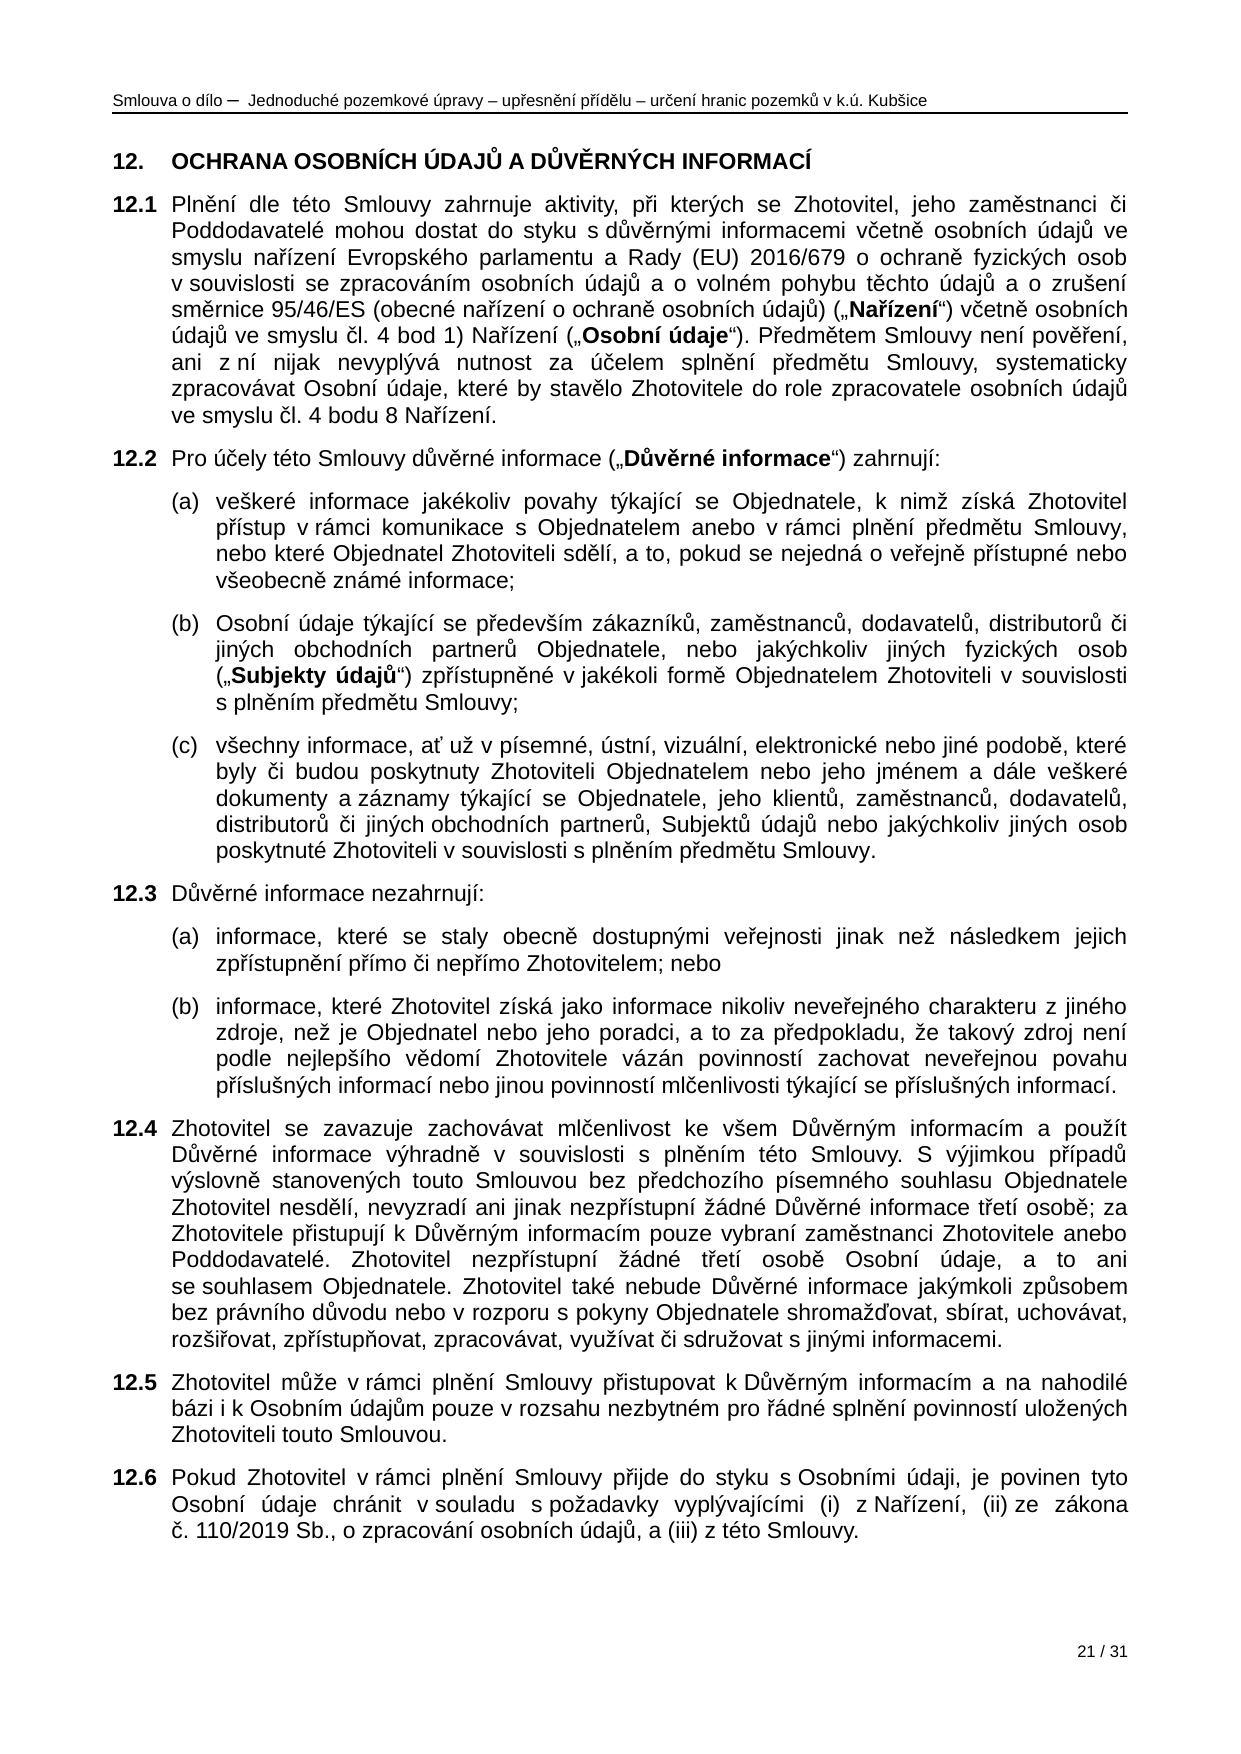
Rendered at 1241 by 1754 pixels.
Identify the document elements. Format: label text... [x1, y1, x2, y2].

text Důvěrné informace nezahrnují: [112, 880, 1128, 907]
text Pokud Zhotovitel v rámci plnění Smlouvy přijde do styku s Osobními údaji, je povinen tyto Osobní údaje chránit v souladu s požadavky vyplývajícími (i) z Nařízení, (ii) ze zákona č. 110/2019 Sb., o zpracování osobních údajů, a (iii) z této Smlouvy. [112, 1464, 1128, 1543]
text Pro účely této Smlouvy důvěrné informace („Důvěrné informace“) zahrnují: [112, 444, 1128, 471]
text Zhotovitel se zavazuje zachovávat mlčenlivost ke všem Důvěrným informacím a použít Důvěrné informace výhradně v souvislosti s plněním této Smlouvy. S výjimkou případů výslovně stanovených touto Smlouvou bez předchozího písemného souhlasu Objednatele Zhotovitel nesdělí, nevyzradí ani jinak nezpřístupní žádné Důvěrné informace třetí osobě; za Zhotovitele přistupují k Důvěrným informacím pouze vybraní zaměstnanci Zhotovitele anebo Poddodavatelé. Zhotovitel nezpřístupní žádné třetí osobě Osobní údaje, a to ani se souhlasem Objednatele. Zhotovitel také nebude Důvěrné informace jakýmkoli způsobem bez právního důvodu nebo v rozporu s pokyny Objednatele shromažďovat, sbírat, uchovávat, rozšiřovat, zpřístupňovat, zpracovávat, využívat či sdružovat s jinými informacemi. [112, 1115, 1128, 1352]
text všechny informace, ať už v písemné, ústní, vizuální, elektronické nebo jiné podobě, které byly či budou poskytnuty Zhotoviteli Objednatelem nebo jeho jménem a dále veškeré dokumenty a záznamy týkající se Objednatele, jeho klientů, zaměstnanců, dodavatelů, distributorů či jiných obchodních partnerů, Subjektů údajů nebo jakýchkoliv jiných osob poskytnuté Zhotoviteli v souvislosti s plněním předmětu Smlouvy. [171, 732, 1128, 863]
text Ochrana osobních údajů a Důvěrných informací [112, 148, 1128, 174]
text Osobní údaje týkající se především zákazníků, zaměstnanců, dodavatelů, distributorů či jiných obchodních partnerů Objednatele, nebo jakýchkoliv jiných fyzických osob („Subjekty údajů“) zpřístupněné v jakékoli formě Objednatelem Zhotoviteli v souvislosti s plněním předmětu Smlouvy; [171, 610, 1128, 715]
text Plnění dle této Smlouvy zahrnuje aktivity, při kterých se Zhotovitel, jeho zaměstnanci či Poddodavatelé mohou dostat do styku s důvěrnými informacemi včetně osobních údajů ve smyslu nařízení Evropského parlamentu a Rady (EU) 2016/679 o ochraně fyzických osob v souvislosti se zpracováním osobních údajů a o volném pohybu těchto údajů a o zrušení směrnice 95/46/ES (obecné nařízení o ochraně osobních údajů) („Nařízení“) včetně osobních údajů ve smyslu čl. 4 bod 1) Nařízení („Osobní údaje“). Předmětem Smlouvy není pověření, ani z ní nijak nevyplývá nutnost za účelem splnění předmětu Smlouvy, systematicky zpracovávat Osobní údaje, které by stavělo Zhotovitele do role zpracovatele osobních údajů ve smyslu čl. 4 bodu 8 Nařízení. [112, 191, 1128, 428]
list informace, které Zhotovitel získá jako informace nikoliv neveřejného charakteru z jiného zdroje, než je Objednatel nebo jeho poradci, a to za předpokladu, že takový zdroj není podle nejlepšího vědomí Zhotovitele vázán povinností zachovat neveřejnou povahu příslušných informací nebo jinou povinností mlčenlivosti týkající se příslušných informací. [171, 993, 1128, 1098]
text Zhotovitel může v rámci plnění Smlouvy přistupovat k Důvěrným informacím a na nahodilé bázi i k Osobním údajům pouze v rozsahu nezbytném pro řádné splnění povinností uložených Zhotoviteli touto Smlouvou. [112, 1368, 1128, 1448]
list informace, které se staly obecně dostupnými veřejnosti jinak než následkem jejich zpřístupnění přímo či nepřímo Zhotovitelem; nebo [171, 923, 1128, 976]
list veškeré informace jakékoliv povahy týkající se Objednatele, k nimž získá Zhotovitel přístup v rámci komunikace s Objednatelem anebo v rámci plnění předmětu Smlouvy, nebo které Objednatel Zhotoviteli sdělí, a to, pokud se nejedná o veřejně přístupné nebo všeobecně známé informace; [171, 488, 1128, 593]
